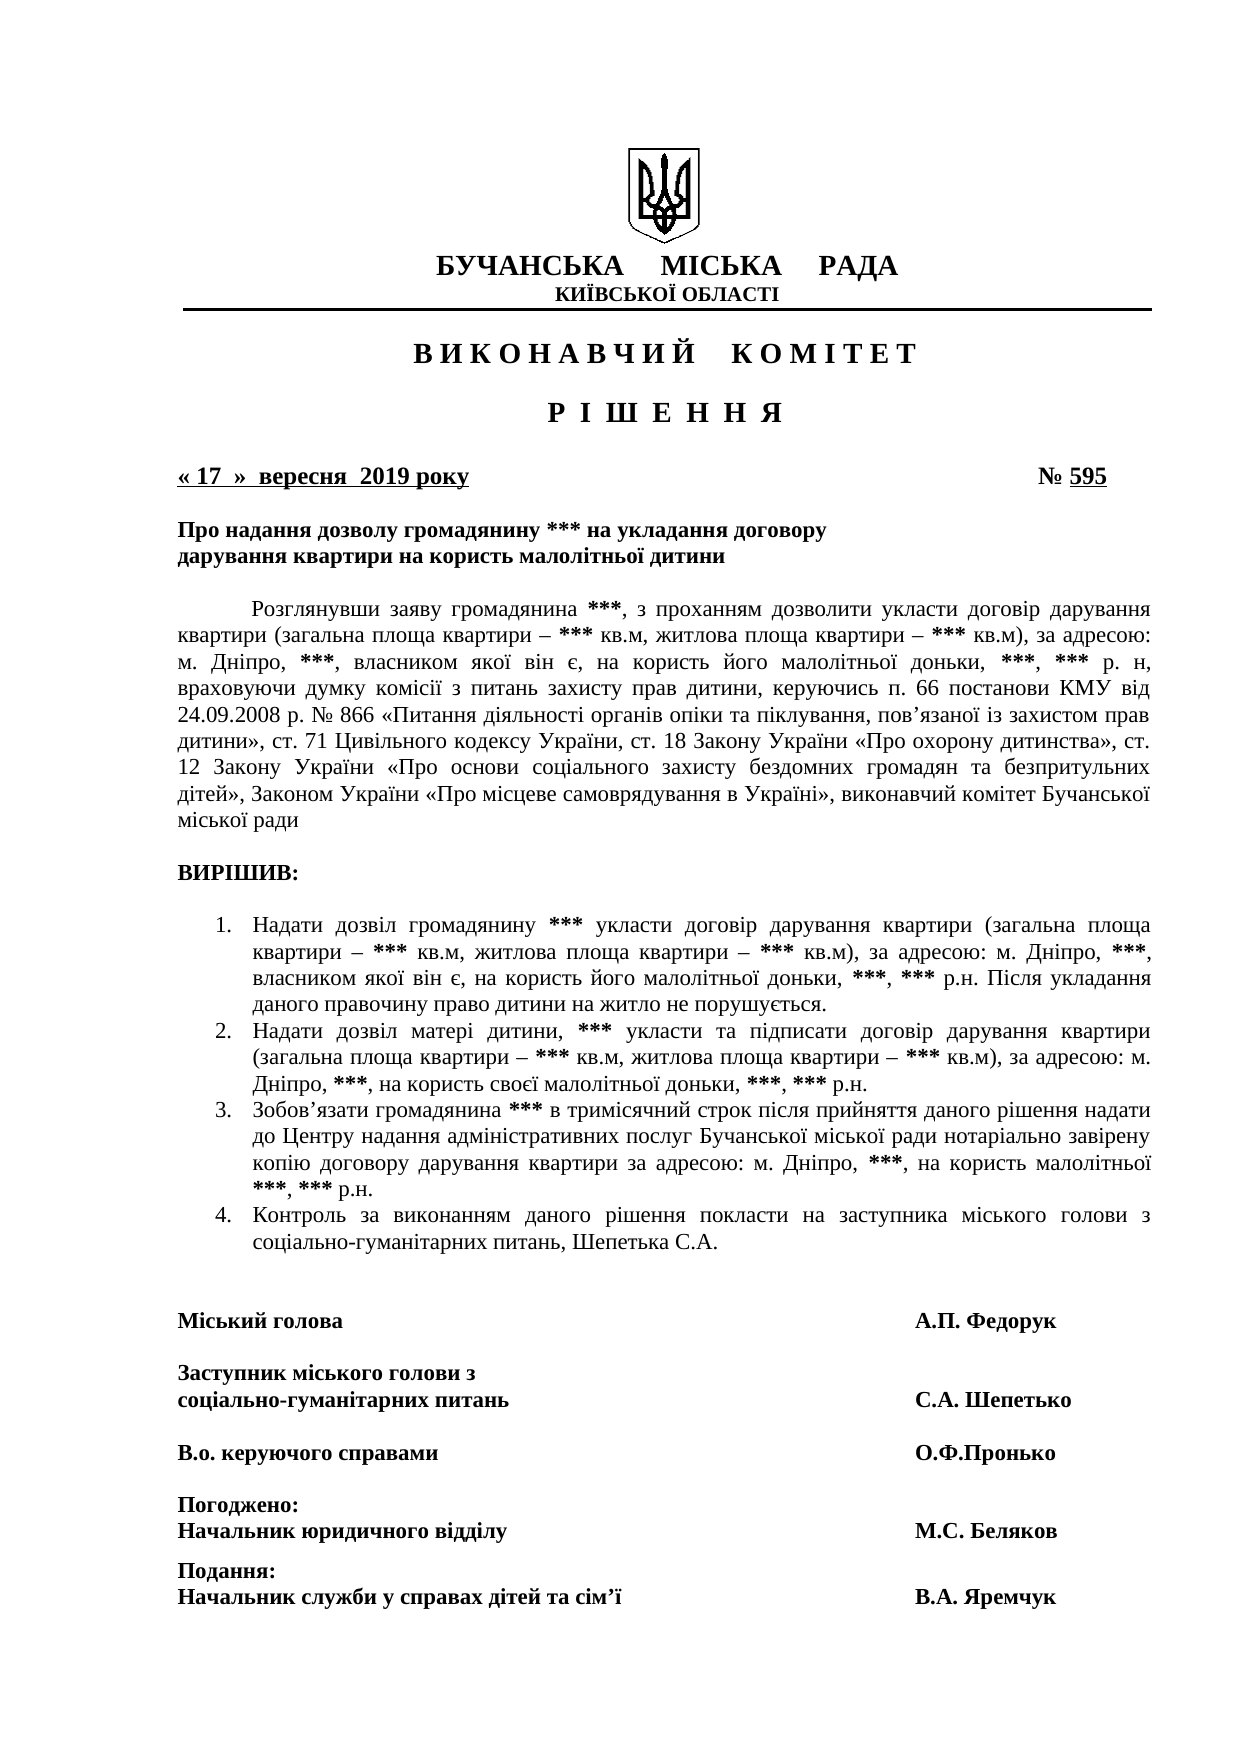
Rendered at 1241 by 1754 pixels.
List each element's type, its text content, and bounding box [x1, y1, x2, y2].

text Про надання дозволу громадянину *** на укладання договору дарування квартири на користь малолітньої дитини [177, 516, 827, 569]
list Надати дозвіл матері дитини, *** укласти та підписати договір дарування квартири (загальна площа квартири – *** кв.м, житлова площа квартири – *** кв.м), за адресою: м. Дніпро, ***, на користь своєї малолітньої доньки, ***, *** р.н. [215, 1017, 1152, 1096]
text Заступник міського голови з [177, 1359, 1152, 1386]
text Начальник служби у справах дітей та сім’ї В.А. Яремчук [177, 1583, 1152, 1610]
text Розглянувши заяву громадянина ***, з проханням дозволити укласти договір дарування квартири (загальна площа квартири – *** кв.м, житлова площа квартири – *** кв.м), за адресою: м. Дніпро, ***, власником якої він є, на користь його малолітньої доньки, ***, *** р. н, враховуючи думку комісії з питань захисту прав дитини, керуючись п. 66 постанови КМУ від 24.09.2008 р. № 866 «Питання діяльності органів опіки та піклування, пов’язаної із захистом прав дитини», ст. 71 Цивільного кодексу України, ст. 18 Закону України «Про охорону дитинства», ст. 12 Закону України «Про основи соціального захисту бездомних громадян та безпритульних дітей», Законом України «Про місцеве самоврядування в Україні», виконавчий комітет Бучанської міської ради [177, 595, 1152, 832]
text В.о. керуючого справами О.Ф.Пронько [177, 1438, 1152, 1465]
list Контроль за виконанням даного рішення покласти на заступника міського голови з соціально-гуманітарних питань, Шепетька С.А. [215, 1201, 1152, 1254]
text ВИРІШИВ: [177, 859, 1152, 885]
list Надати дозвіл громадянину *** укласти договір дарування квартири (загальна площа квартири – *** кв.м, житлова площа квартири – *** кв.м), за адресою: м. Дніпро, ***, власником якої він є, на користь його малолітньої доньки, ***, *** р.н. Після укладання даного правочину право дитини на житло не порушується. [215, 911, 1152, 1017]
text Начальник юридичного відділу М.С. Беляков [177, 1518, 1152, 1544]
text БУЧАНСЬКА МІСЬКА РАДА [183, 248, 1152, 282]
text КИЇВСЬКОЇ ОБЛАСТІ [183, 282, 1152, 308]
text Погоджено: [177, 1491, 1152, 1518]
text соціально-гуманітарних питань С.А. Шепетько [177, 1386, 1152, 1412]
text Подання: [177, 1557, 1152, 1583]
text Р І Ш Е Н Н Я [177, 395, 1152, 428]
text Міський голова А.П. Федорук [177, 1307, 1152, 1333]
text « 17 » вересня 2019 року № 595 [177, 461, 1152, 490]
list Зобов’язати громадянина *** в тримісячний строк після прийняття даного рішення надати до Центру надання адміністративних послуг Бучанської міської ради нотаріально завірену копію договору дарування квартири за адресою: м. Дніпро, ***, на користь малолітньої ***, *** р.н. [215, 1096, 1152, 1201]
text В И К О Н А В Ч И Й К О М І Т Е Т [177, 336, 1152, 370]
